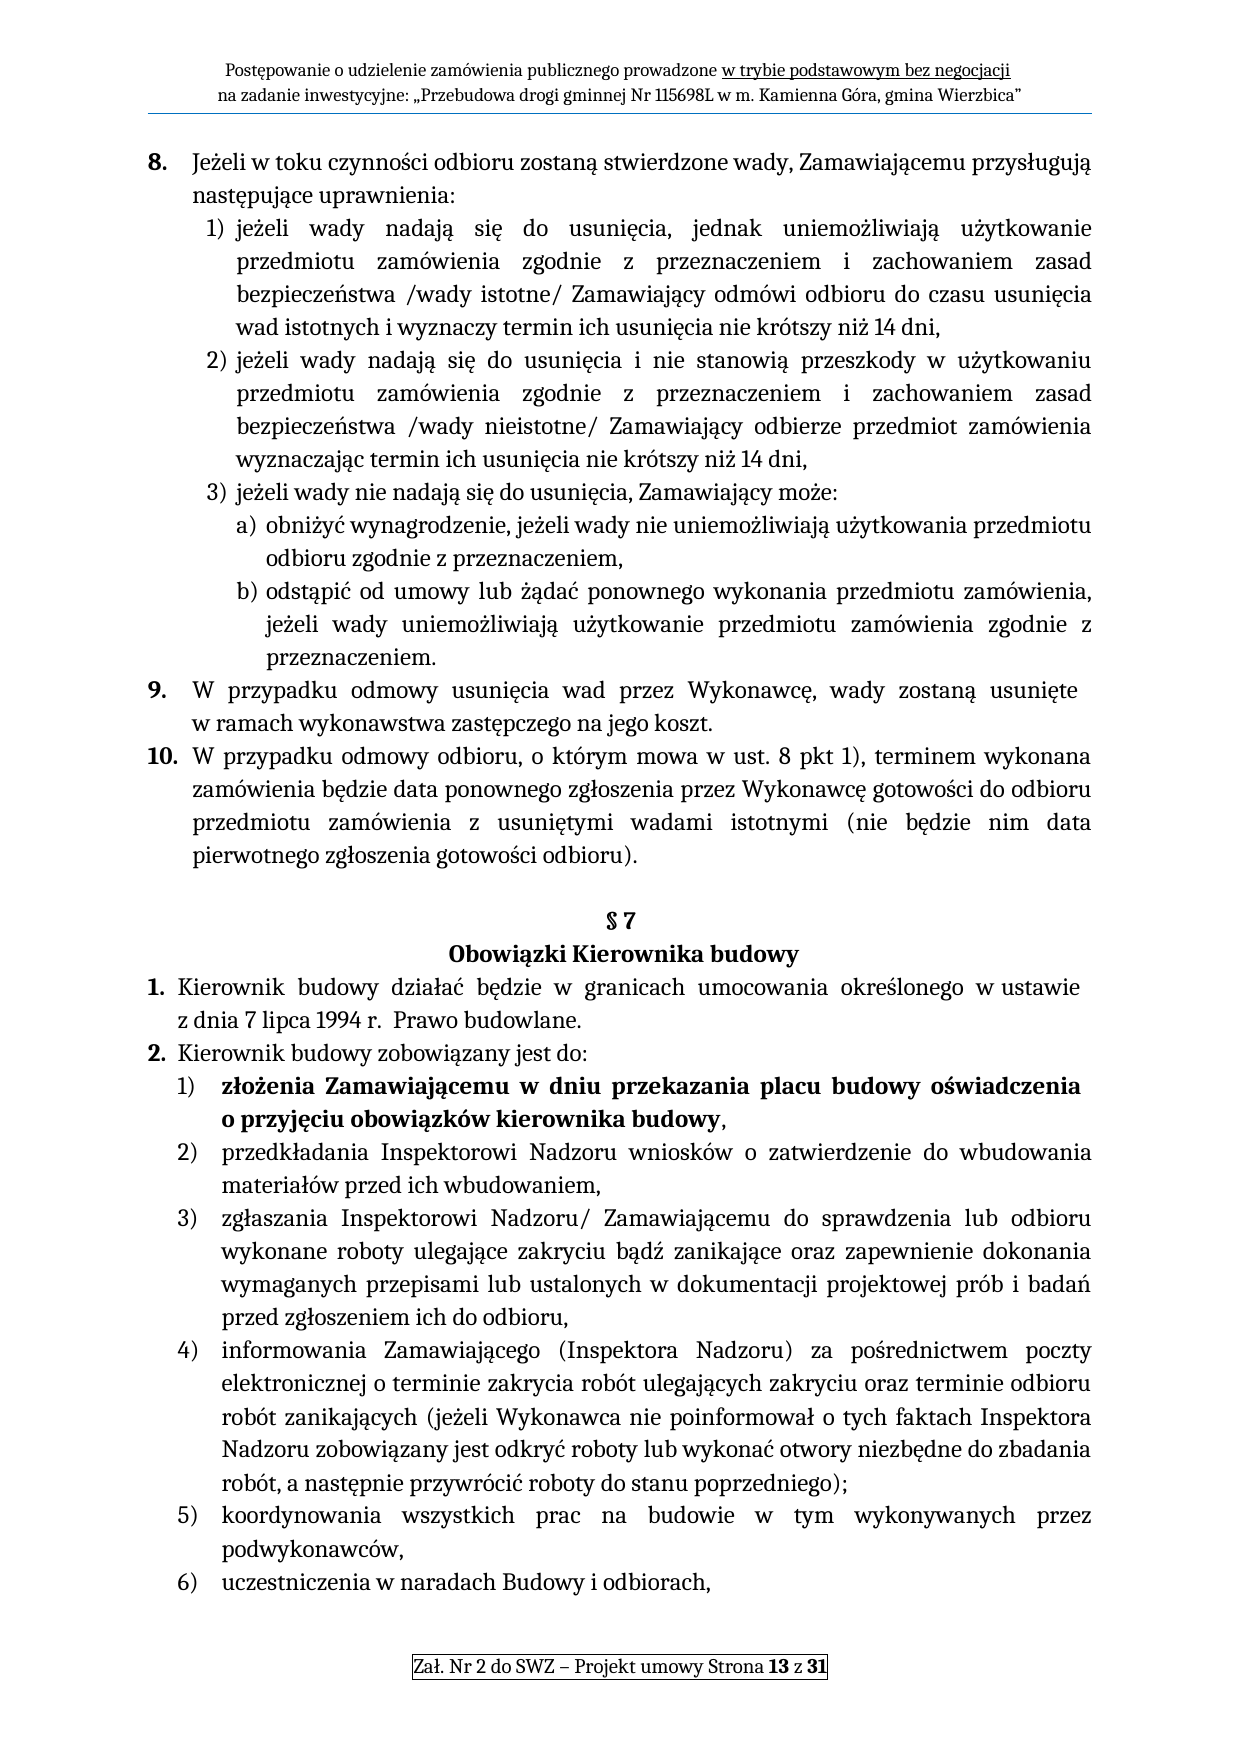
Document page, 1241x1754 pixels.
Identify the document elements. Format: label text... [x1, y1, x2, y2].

list W przypadku odmowy usunięcia wad przez Wykonawcę, wady zostaną usunięte w ramach wykonawstwa zastępczego na jego koszt. [148, 676, 1093, 738]
list Kierownik budowy działać będzie w granicach umocowania określonego w ustawie z dnia 7 lipca 1994 r. Prawo budowlane. [148, 973, 1093, 1035]
list złożenia Zamawiającemu w dniu przekazania placu budowy oświadczenia o przyjęciu obowiązków kierownika budowy, [177, 1072, 1093, 1134]
list uczestniczenia w naradach Budowy i odbiorach, [177, 1567, 1093, 1596]
text § 7 [148, 907, 1093, 936]
list jeżeli wady nie nadają się do usunięcia, Zamawiający może: [207, 478, 1093, 507]
list odstąpić od umowy lub żądać ponownego wykonania przedmiotu zamówienia, jeżeli wady uniemożliwiają użytkowanie przedmiotu zamówienia zgodnie z przeznaczeniem. [236, 577, 1093, 672]
list W przypadku odmowy odbioru, o którym mowa w ust. 8 pkt 1), terminem wykonana zamówienia będzie data ponownego zgłoszenia przez Wykonawcę gotowości do odbioru przedmiotu zamówienia z usuniętymi wadami istotnymi (nie będzie nim data pierwotnego zgłoszenia gotowości odbioru). [148, 742, 1093, 870]
list jeżeli wady nadają się do usunięcia i nie stanowią przeszkody w użytkowaniu przedmiotu zamówienia zgodnie z przeznaczeniem i zachowaniem zasad bezpieczeństwa /wady nieistotne/ Zamawiający odbierze przedmiot zamówienia wyznaczając termin ich usunięcia nie krótszy niż 14 dni, [207, 346, 1093, 473]
list jeżeli wady nadają się do usunięcia, jednak uniemożliwiają użytkowanie przedmiotu zamówienia zgodnie z przeznaczeniem i zachowaniem zasad bezpieczeństwa /wady istotne/ Zamawiający odmówi odbioru do czasu usunięcia wad istotnych i wyznaczy termin ich usunięcia nie krótszy niż 14 dni, [207, 214, 1093, 341]
list Jeżeli w toku czynności odbioru zostaną stwierdzone wady, Zamawiającemu przysługują następujące uprawnienia: [148, 148, 1093, 209]
list Kierownik budowy zobowiązany jest do: [148, 1039, 1093, 1068]
list koordynowania wszystkich prac na budowie w tym wykonywanych przez podwykonawców, [177, 1501, 1093, 1563]
list przedkładania Inspektorowi Nadzoru wniosków o zatwierdzenie do wbudowania materiałów przed ich wbudowaniem, [177, 1138, 1093, 1200]
list informowania Zamawiającego (Inspektora Nadzoru) za pośrednictwem poczty elektronicznej o terminie zakrycia robót ulegających zakryciu oraz terminie odbioru robót zanikających (jeżeli Wykonawca nie poinformował o tych faktach Inspektora Nadzoru zobowiązany jest odkryć roboty lub wykonać otwory niezbędne do zbadania robót, a następnie przywrócić roboty do stanu poprzedniego); [177, 1336, 1093, 1497]
list obniżyć wynagrodzenie, jeżeli wady nie uniemożliwiają użytkowania przedmiotu odbioru zgodnie z przeznaczeniem, [236, 511, 1093, 573]
list Obowiązki Kierownika budowy [156, 940, 1093, 969]
list zgłaszania Inspektorowi Nadzoru/ Zamawiającemu do sprawdzenia lub odbioru wykonane roboty ulegające zakryciu bądź zanikające oraz zapewnienie dokonania wymaganych przepisami lub ustalonych w dokumentacji projektowej prób i badań przed zgłoszeniem ich do odbioru, [177, 1204, 1093, 1332]
